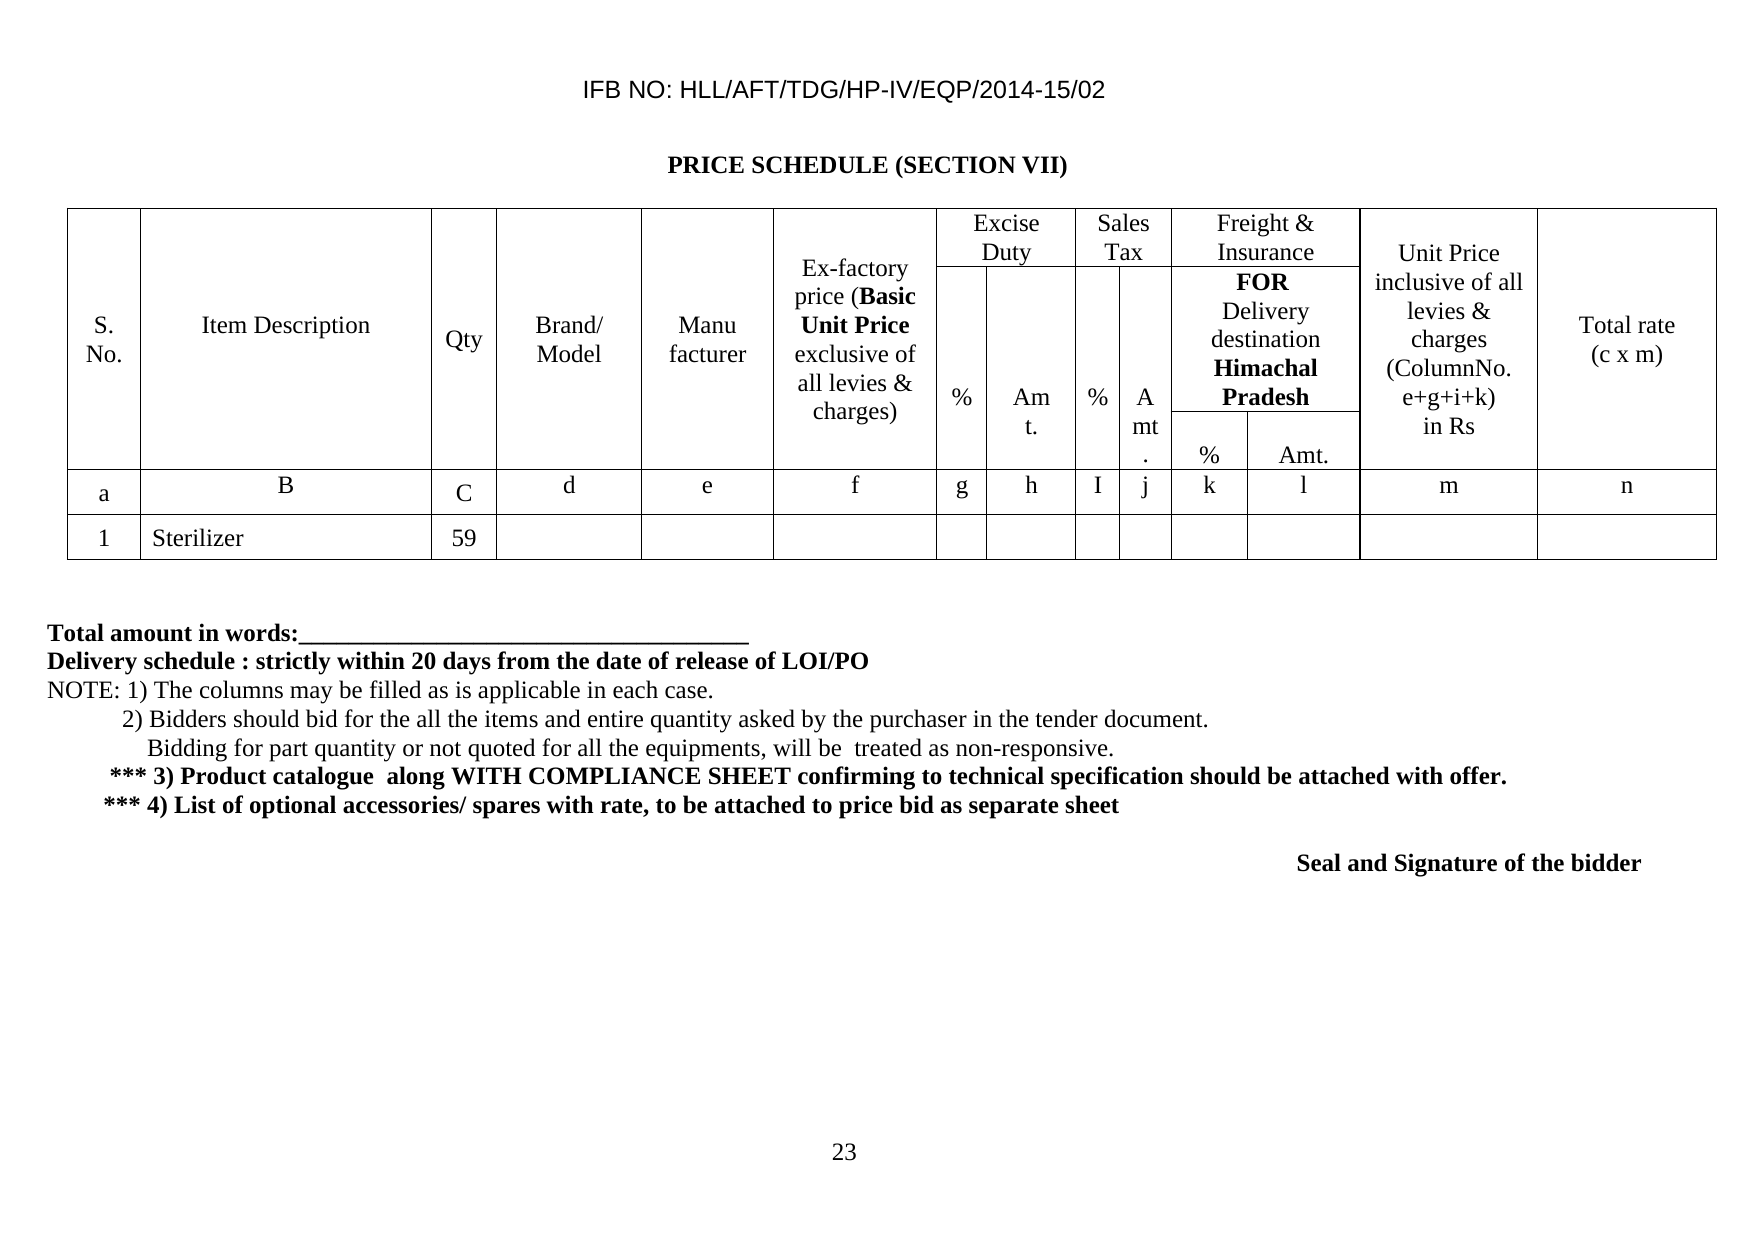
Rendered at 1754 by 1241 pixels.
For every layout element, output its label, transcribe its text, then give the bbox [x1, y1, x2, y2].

table_header Sales Tax [1076, 209, 1171, 266]
text NOTE: 1) The columns may be filled as is applicable in each case. [47, 675, 1641, 704]
table_cell d [497, 470, 641, 514]
text Total amount in words:____________________________________ [47, 618, 1641, 646]
table_cell [1172, 515, 1247, 559]
table_cell Amt. [1120, 267, 1171, 469]
table_cell g [937, 470, 986, 514]
table_cell [1248, 515, 1359, 559]
table_cell % [937, 267, 986, 469]
table_cell [642, 515, 773, 559]
table_cell h [987, 470, 1075, 514]
table_header Total rate (c x m) [1538, 209, 1716, 469]
table_cell B [141, 470, 431, 514]
text *** 3) Product catalogue along WITH COMPLIANCE SHEET confirming to technical specification should be attached with offer. [47, 761, 1641, 790]
table_header Unit Price inclusive of all levies & charges (ColumnNo. e+g+i+k) in Rs [1361, 209, 1537, 469]
table_cell n [1538, 470, 1716, 514]
table_cell % [1076, 267, 1119, 469]
text Delivery schedule : strictly within 20 days from the date of release of LOI/PO [47, 646, 1641, 675]
table_cell FOR Delivery destination Himachal Pradesh [1172, 267, 1359, 411]
table_cell Sterilizer [141, 515, 431, 559]
table_cell [774, 515, 936, 559]
table_cell [1361, 515, 1537, 559]
table_cell I [1076, 470, 1119, 514]
table_cell e [642, 470, 773, 514]
table_cell 1 [68, 515, 140, 559]
table_cell f [774, 470, 936, 514]
text PRICE SCHEDULE (SECTION VII) [94, 150, 1641, 179]
table_cell C [432, 470, 496, 514]
text 2) Bidders should bid for the all the items and entire quantity asked by the purchaser in the tender document. [47, 704, 1641, 733]
table_cell j [1120, 470, 1171, 514]
table_cell 59 [432, 515, 496, 559]
table_cell Amt. [987, 267, 1075, 469]
table_cell m [1361, 470, 1537, 514]
table_cell a [68, 470, 140, 514]
table_header Qty [432, 209, 496, 469]
table_header Ex-factory price (Basic Unit Price exclusive of all levies & charges) [774, 209, 936, 469]
table_header Item Description [141, 209, 431, 469]
table_header S. No. [68, 209, 140, 469]
table_cell % [1172, 412, 1247, 469]
table_cell [937, 515, 986, 559]
table_header Freight & Insurance [1172, 209, 1359, 266]
table_cell [497, 515, 641, 559]
table_header Brand/ Model [497, 209, 641, 469]
table_cell [987, 515, 1075, 559]
table_cell [1538, 515, 1716, 559]
table_cell [1076, 515, 1119, 559]
table_header Manu facturer [642, 209, 773, 469]
text Bidding for part quantity or not quoted for all the equipments, will be treated as non-responsive. [47, 733, 1641, 761]
table_cell k [1172, 470, 1247, 514]
table_header Excise Duty [937, 209, 1075, 266]
text Seal and Signature of the bidder [47, 848, 1641, 876]
table_cell [1120, 515, 1171, 559]
text *** 4) List of optional accessories/ spares with rate, to be attached to price bid as separate sheet [47, 790, 1641, 819]
table_cell l [1248, 470, 1359, 514]
table_cell Amt. [1248, 412, 1359, 469]
